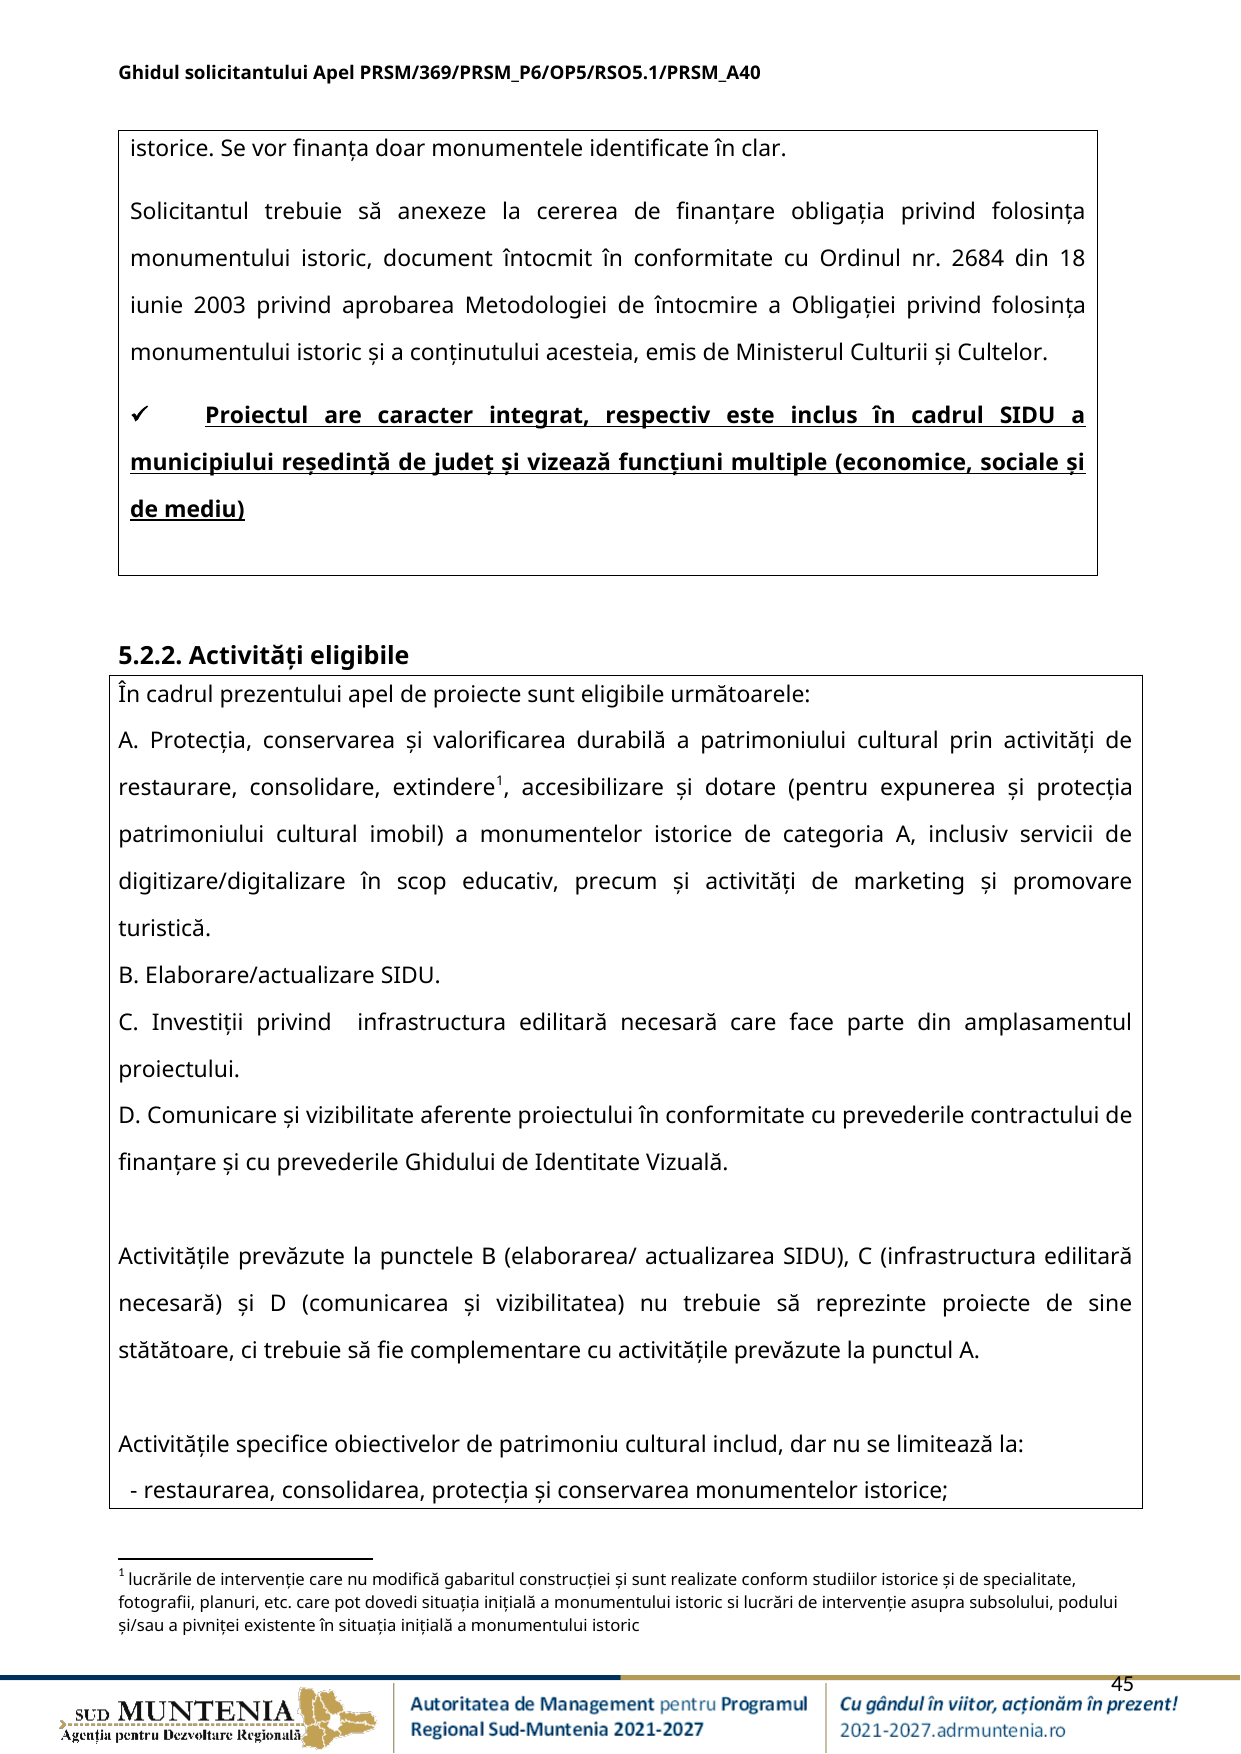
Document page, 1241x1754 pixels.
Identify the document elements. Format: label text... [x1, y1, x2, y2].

text D. Comunicare și vizibilitate aferente proiectului în conformitate cu prevederile contractului de finanţare și cu prevederile Ghidului de Identitate Vizuală. [110, 1096, 1142, 1178]
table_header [119, 131, 1097, 575]
text Activitățile specifice obiectivelor de patrimoniu cultural includ, dar nu se limitează la: [110, 1424, 1142, 1459]
text - restaurarea, consolidarea, protecţia şi conservarea monumentelor istorice; [110, 1471, 1142, 1508]
subtitle 5.2.2. Activități eligibile [118, 638, 1134, 672]
text C. Investiții privind infrastructura edilitară necesară care face parte din amplasamentul proiectului. [110, 1003, 1142, 1084]
text În cadrul prezentului apel de proiecte sunt eligibile următoarele: [110, 676, 1142, 709]
text Activitățile prevăzute la punctele B (elaborarea/ actualizarea SIDU), C (infrastructura edilitară necesară) și D (comunicarea și vizibilitatea) nu trebuie să reprezinte proiecte de sine stătătoare, ci trebuie să fie complementare cu activitățile prevăzute la punctul A. [110, 1237, 1142, 1365]
picture [0, 1675, 1241, 1754]
text B. Elaborare/actualizare SIDU. [110, 956, 1142, 990]
text A. Protecția, conservarea și valorificarea durabilă a patrimoniului cultural prin activități de restaurare, consolidare, extindere, accesibilizare și dotare (pentru expunerea și protecția patrimoniului cultural imobil) a monumentelor istorice de categoria A, inclusiv servicii de digitizare/digitalizare în scop educativ, precum și activități de marketing și promovare turistică. [110, 721, 1142, 943]
